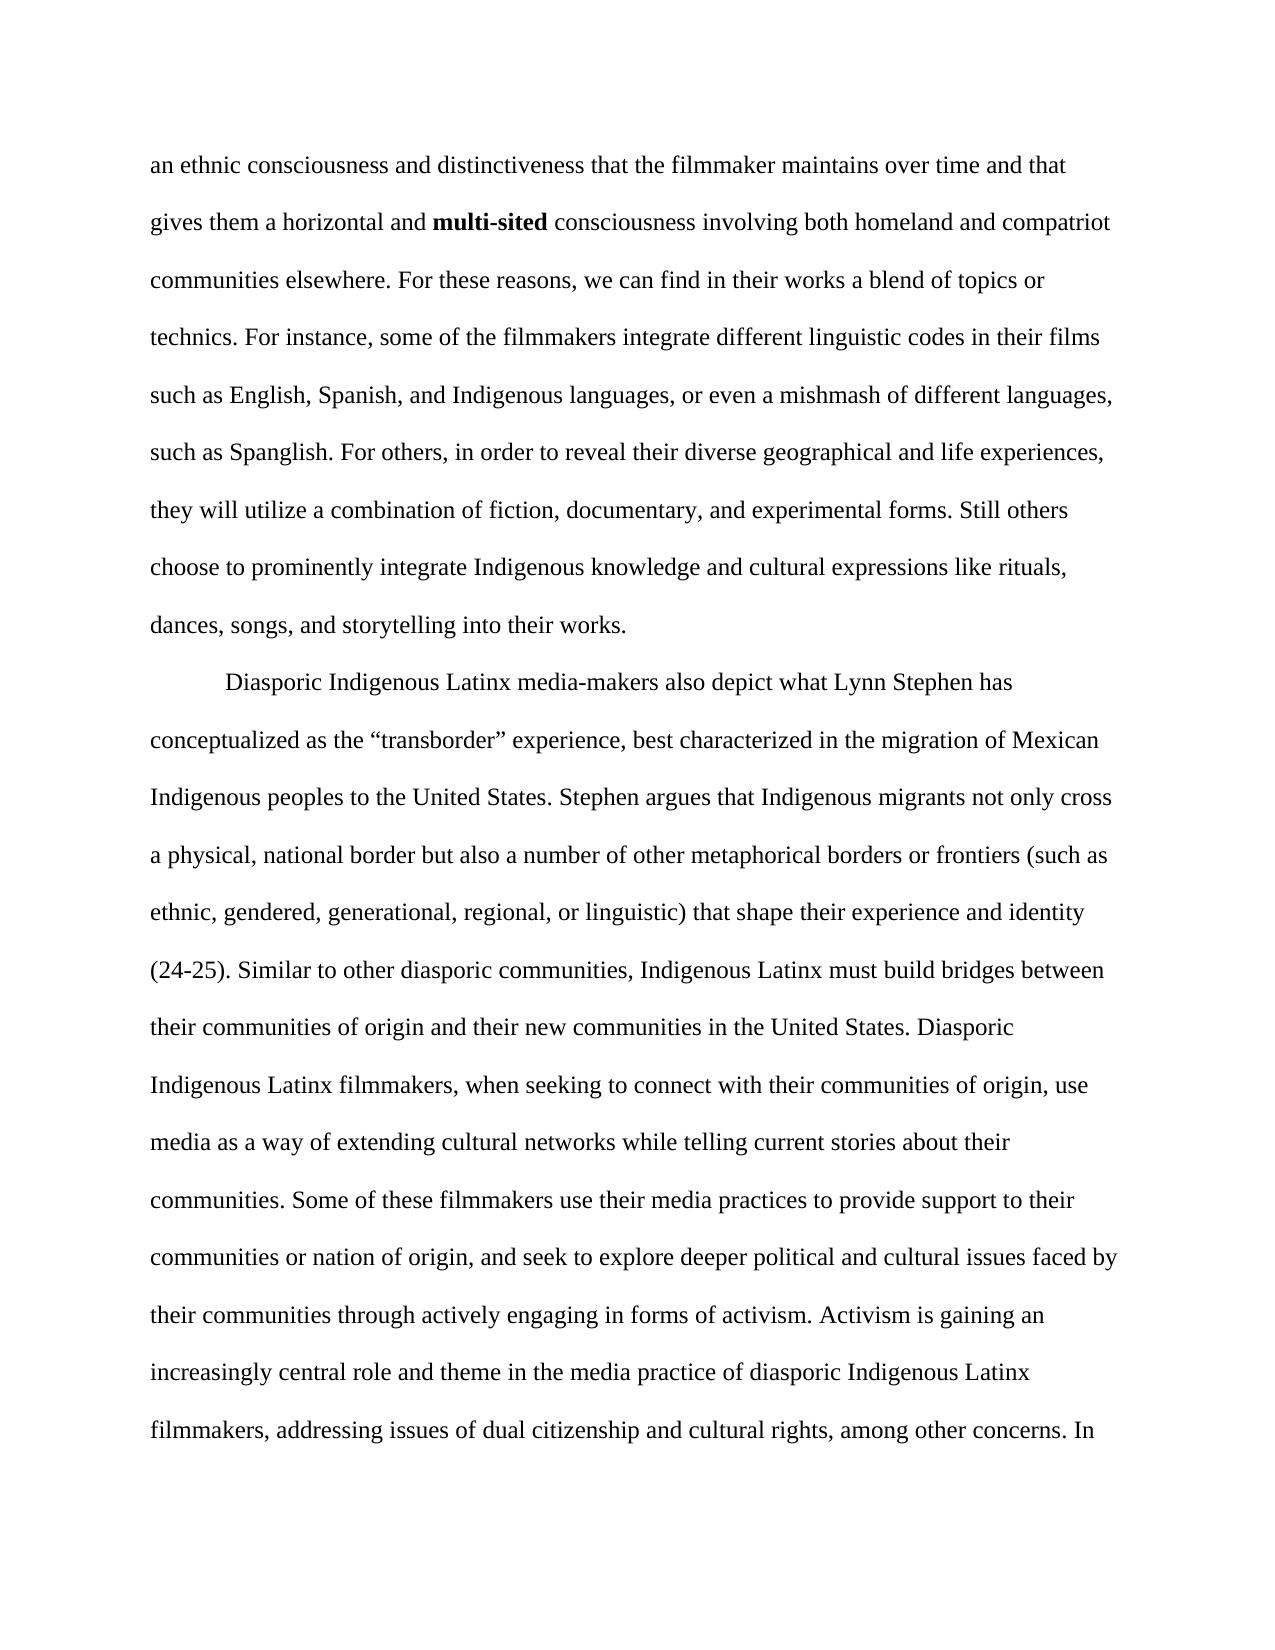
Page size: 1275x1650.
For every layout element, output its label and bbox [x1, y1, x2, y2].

text [150, 150, 1125, 639]
text [150, 667, 1125, 1444]
